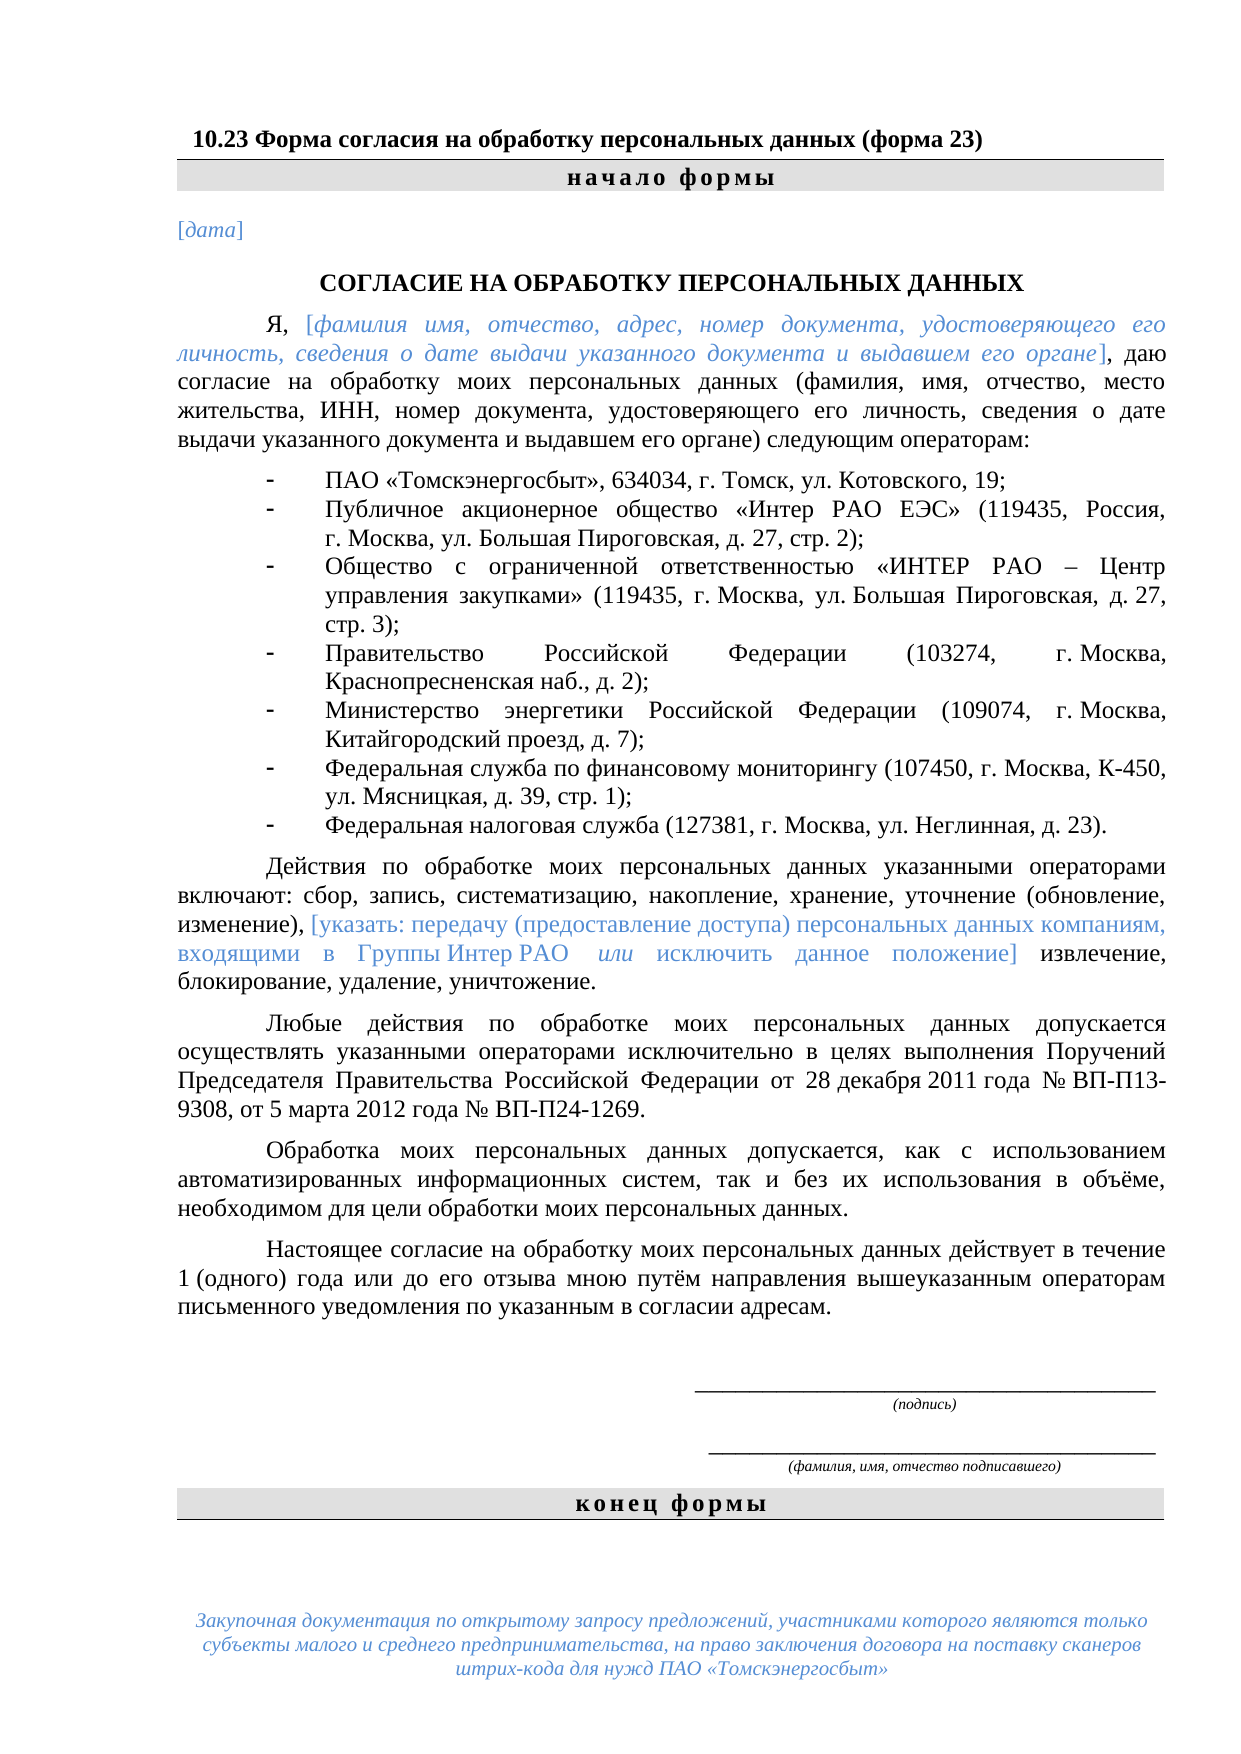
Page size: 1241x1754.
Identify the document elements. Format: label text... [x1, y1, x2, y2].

text СОГЛАСИЕ НА ОБРАБОТКУ ПЕРСОНАЛЬНЫХ ДАННЫХ [177, 268, 1167, 296]
list Федеральная служба по финансовому мониторингу (107450, г. Москва, К-450, ул. Мясницкая, д. 39, стр. 1); [266, 753, 1167, 810]
list Министерство энергетики Российской Федерации (109074, г. Москва, Китайгородский проезд, д. 7); [266, 695, 1167, 753]
text 10.23 Форма согласия на обработку персональных данных (форма 23) [192, 124, 1167, 153]
text конец формы [177, 1488, 1164, 1519]
text Настоящее согласие на обработку моих персональных данных действует в течение 1 (одного) года или до его отзыва мною путём направления вышеуказанным операторам письменного уведомления по указанным в согласии адресам. [177, 1234, 1167, 1320]
text [дата] [177, 216, 1167, 243]
text Обработка моих персональных данных допускается, как с использованием автоматизированных информационных систем, так и без их использования в объёме, необходимом для цели обработки моих персональных данных. [177, 1135, 1167, 1221]
text Я, [фамилия имя, отчество, адрес, номер документа, удостоверяющего его личность, сведения о дате выдачи указанного документа и выдавшем его органе], даю согласие на обработку моих персональных данных (фамилия, имя, отчество, место жительства, ИНН, номер документа, удостоверяющего его личность, сведения о дате выдачи указанного документа и выдавшем его органе) следующим операторам: [177, 309, 1167, 453]
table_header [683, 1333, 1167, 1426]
text Действия по обработке моих персональных данных указанными операторами включают: сбор, запись, систематизацию, накопление, хранение, уточнение (обновление, изменение), [указать: передачу (предоставление доступа) персональных данных компаниям, входящими в Группы Интер РАО или исключить данное положение] извлечение, блокирование, удаление, уничтожение. [177, 851, 1167, 995]
list ПАО «Томскэнергосбыт», 634034, г. Томск, ул. Котовского, 19; [266, 465, 1167, 494]
text Любые действия по обработке моих персональных данных допускается осуществлять указанными операторами исключительно в целях выполнения Поручений Председателя Правительства Российской Федерации от 28 декабря 2011 года № ВП-П13-9308, от 5 марта 2012 года № ВП-П24-1269. [177, 1008, 1167, 1123]
list Федеральная налоговая служба (127381, г. Москва, ул. Неглинная, д. 23). [266, 810, 1167, 839]
text начало формы [177, 160, 1164, 191]
list Правительство Российской Федерации (103274, г. Москва, Краснопресненская наб., д. 2); [266, 638, 1167, 695]
list Публичное акционерное общество «Интер РАО ЕЭС» (119435, Россия, г. Москва, ул. Большая Пироговская, д. 27, стр. 2); [266, 494, 1167, 551]
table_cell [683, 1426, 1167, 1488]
list Общество с ограниченной ответственностью «ИНТЕР РАО – Центр управления закупками» (119435, г. Москва, ул. Большая Пироговская, д. 27, стр. 3); [266, 551, 1167, 638]
